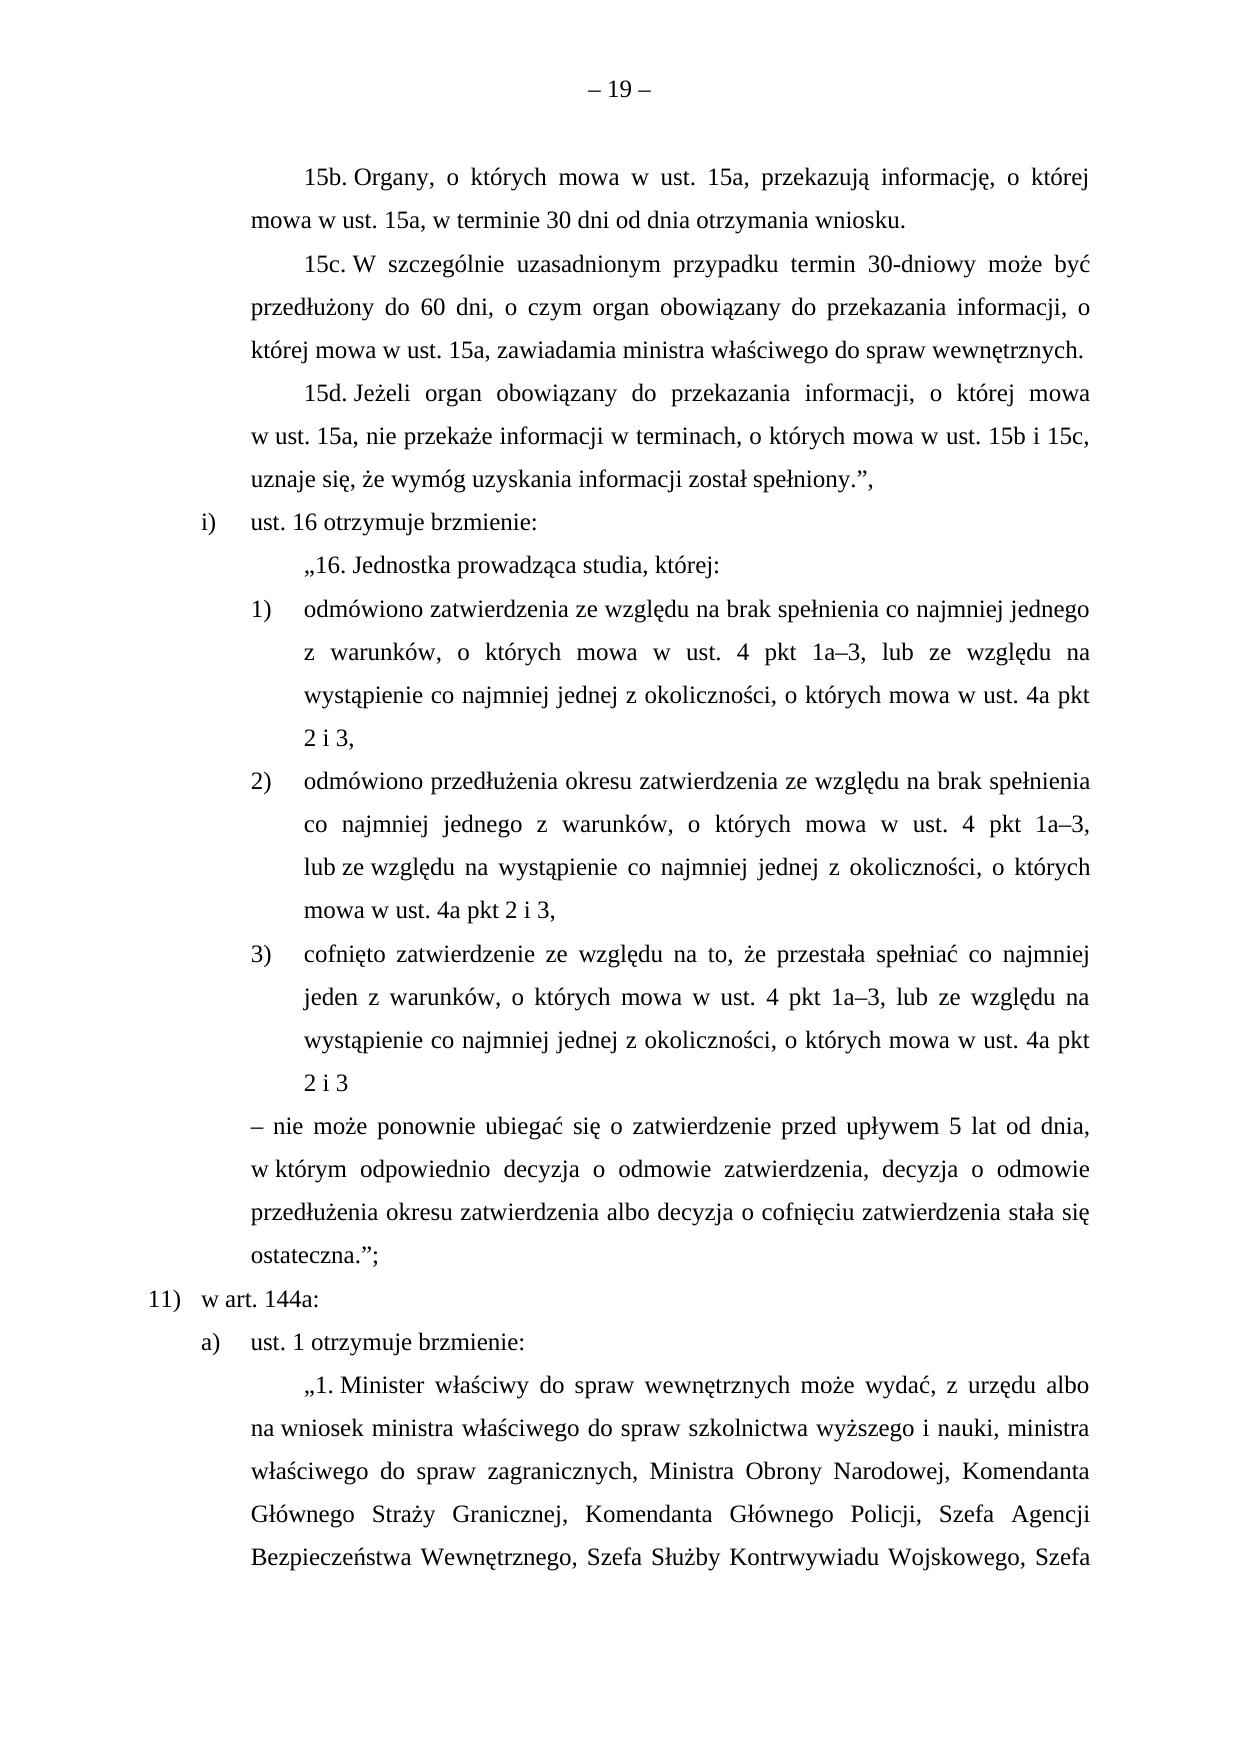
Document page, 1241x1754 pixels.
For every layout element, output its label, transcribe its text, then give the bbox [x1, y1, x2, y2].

text „16. Jednostka prowadząca studia, której: [251, 551, 1091, 579]
text 3) cofnięto zatwierdzenie ze względu na to, że przestała spełniać co najmniej jeden z warunków, o których mowa w ust. 4 pkt 1a–3, lub ze względu na wystąpienie co najmniej jednej z okoliczności, o których mowa w ust. 4a pkt 2 i 3 [251, 939, 1091, 1097]
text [251, 1370, 1091, 1571]
text i) ust. 16 otrzymuje brzmienie: [201, 507, 1091, 536]
text 15b. Organy, o których mowa w ust. 15a, przekazują informację, o której mowa w ust. 15a, w terminie 30 dni od dnia otrzymania wniosku. [251, 162, 1091, 234]
text 11) w art. 144a: [148, 1284, 1091, 1312]
text 1) odmówiono zatwierdzenia ze względu na brak spełnienia co najmniej jednego z warunków, o których mowa w ust. 4 pkt 1a–3, lub ze względu na wystąpienie co najmniej jednej z okoliczności, o których mowa w ust. 4a pkt 2 i 3, [251, 594, 1091, 752]
text 15c. W szczególnie uzasadnionym przypadku termin 30-dniowy może być przedłużony do 60 dni, o czym organ obowiązany do przekazania informacji, o której mowa w ust. 15a, zawiadamia ministra właściwego do spraw wewnętrznych. [251, 249, 1091, 364]
text 2) odmówiono przedłużenia okresu zatwierdzenia ze względu na brak spełnienia co najmniej jednego z warunków, o których mowa w ust. 4 pkt 1a–3, lub ze względu na wystąpienie co najmniej jednej z okoliczności, o których mowa w ust. 4a pkt 2 i 3, [251, 766, 1091, 924]
text a) ust. 1 otrzymuje brzmienie: [201, 1327, 1091, 1356]
text – nie może ponownie ubiegać się o zatwierdzenie przed upływem 5 lat od dnia, w którym odpowiednio decyzja o odmowie zatwierdzenia, decyzja o odmowie przedłużenia okresu zatwierdzenia albo decyzja o cofnięciu zatwierdzenia stała się ostateczna.”; [251, 1111, 1091, 1269]
text 15d. Jeżeli organ obowiązany do przekazania informacji, o której mowa w ust. 15a, nie przekaże informacji w terminach, o których mowa w ust. 15b i 15c, uznaje się, że wymóg uzyskania informacji został spełniony.”, [251, 378, 1091, 493]
